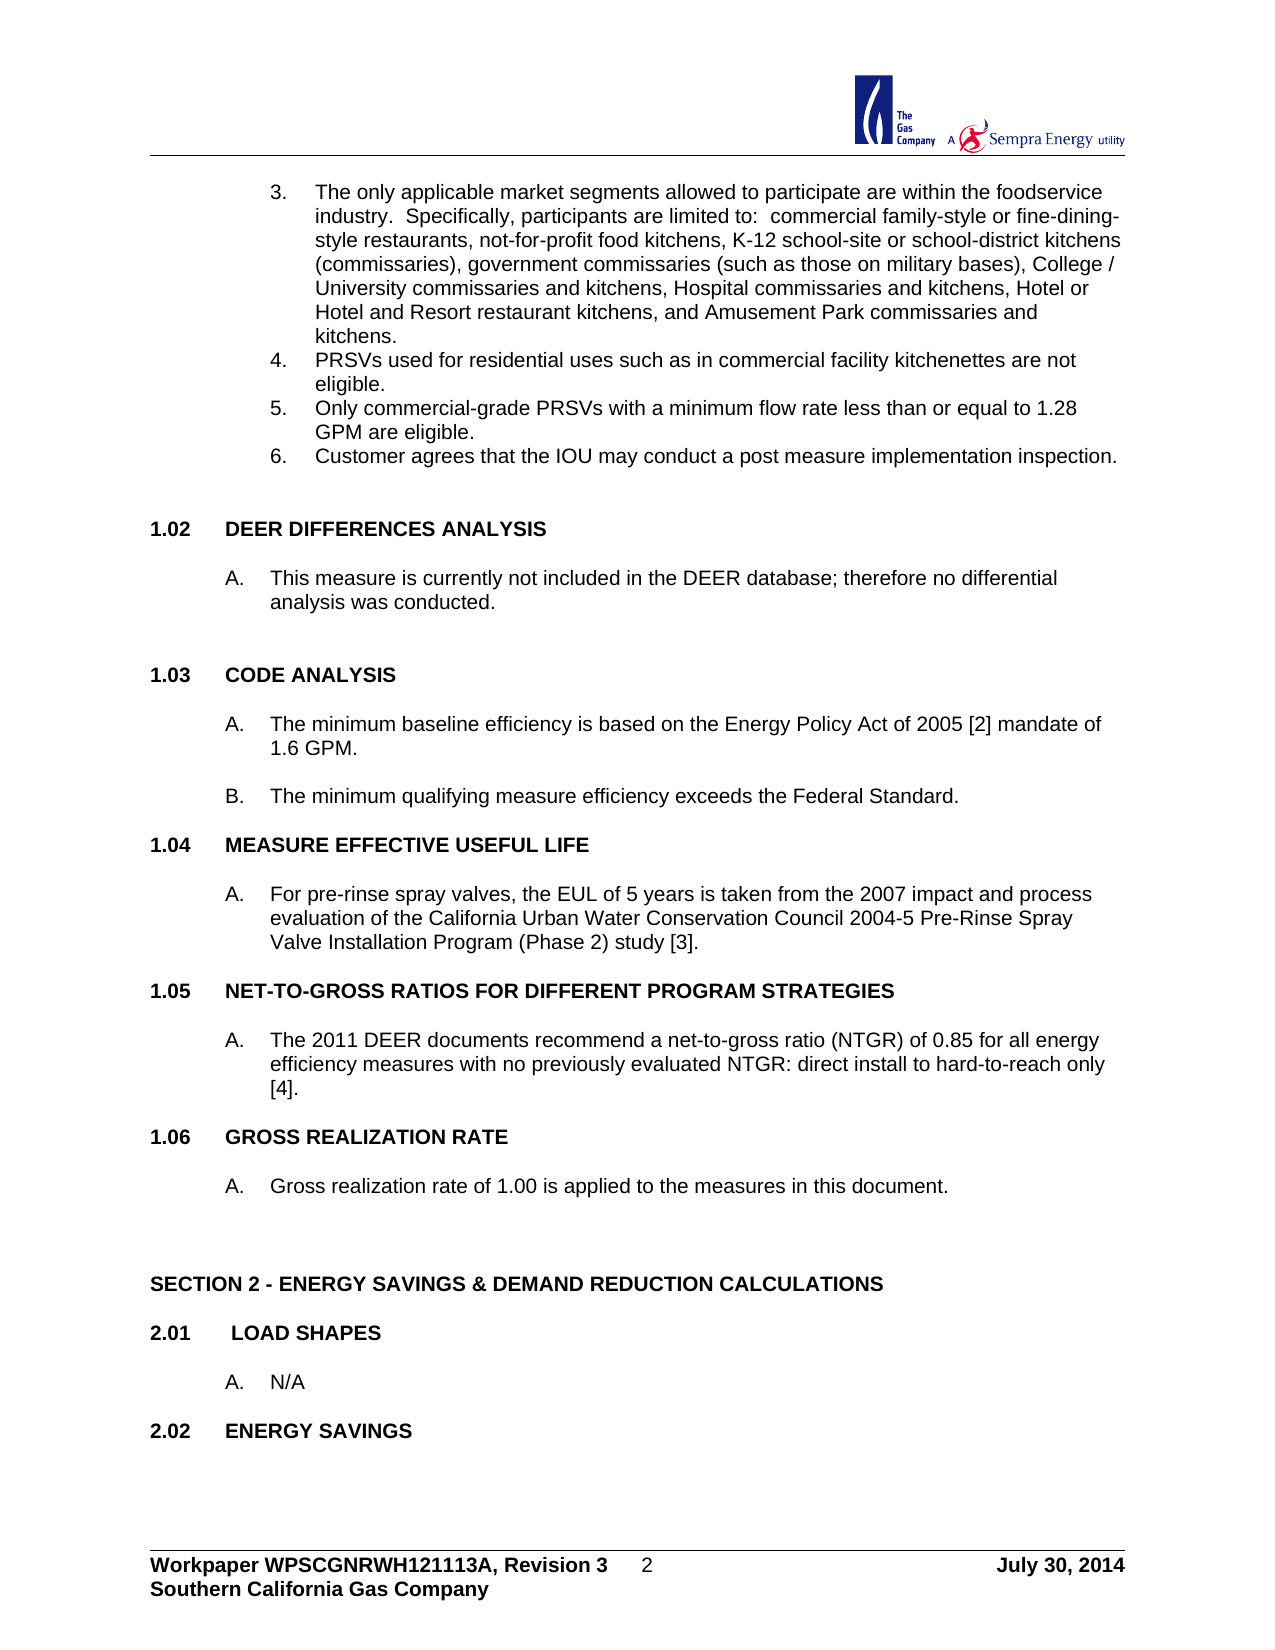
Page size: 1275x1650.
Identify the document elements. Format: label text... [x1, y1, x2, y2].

text For pre-rinse spray valves, the EUL of 5 years is taken from the 2007 impact and process evaluation of the California Urban Water Conservation Council 2004-5 Pre-Rinse Spray Valve Installation Program (Phase 2) study [3]. [225, 882, 1125, 954]
text PRSVs used for residential uses such as in commercial facility kitchenettes are not eligible. [270, 348, 1125, 396]
text The 2011 DEER documents recommend a net-to-gross ratio (NTGR) of 0.85 for all energy efficiency measures with no previously evaluated NTGR: direct install to hard-to-reach only [4]. [225, 1028, 1125, 1100]
text DEER Differences Analysis [150, 517, 1125, 541]
text Code Analysis [150, 662, 1125, 686]
text N/A [225, 1370, 1125, 1394]
text The minimum baseline efficiency is based on the Energy Policy Act of 2005 [2] mandate of 1.6 GPM. [225, 711, 1125, 759]
text Net-to-Gross Ratios for Different Program Strategies [150, 979, 1125, 1003]
text Measure Effective Useful Life [150, 833, 1125, 857]
text The minimum qualifying measure efficiency exceeds the Federal Standard. [225, 784, 1125, 808]
text The only applicable market segments allowed to participate are within the foodservice industry. Specifically, participants are limited to: commercial family-style or fine-dining-style restaurants, not-for-profit food kitchens, K-12 school-site or school-district kitchens (commissaries), government commissaries (such as those on military bases), College / University commissaries and kitchens, Hospital commissaries and kitchens, Hotel or Hotel and Resort restaurant kitchens, and Amusement Park commissaries and kitchens. [270, 180, 1125, 348]
text Load Shapes [150, 1321, 1125, 1345]
text Energy Savings [150, 1419, 1125, 1443]
text Gross Realization [150, 1125, 1125, 1149]
text Gross realization rate of 1.00 is applied to the measures in this document. [225, 1174, 1125, 1198]
text This measure is currently not included in the DEER database; therefore no differential analysis was conducted. [225, 566, 1125, 613]
text Energy Savings & Demand Reduction Calculations [150, 1272, 1125, 1296]
text Only commercial-grade PRSVs with a minimum flow rate less than or equal to 1.28 GPM are eligible. [270, 396, 1125, 444]
text Customer agrees that the IOU may conduct a post measure implementation inspection. [270, 444, 1125, 468]
